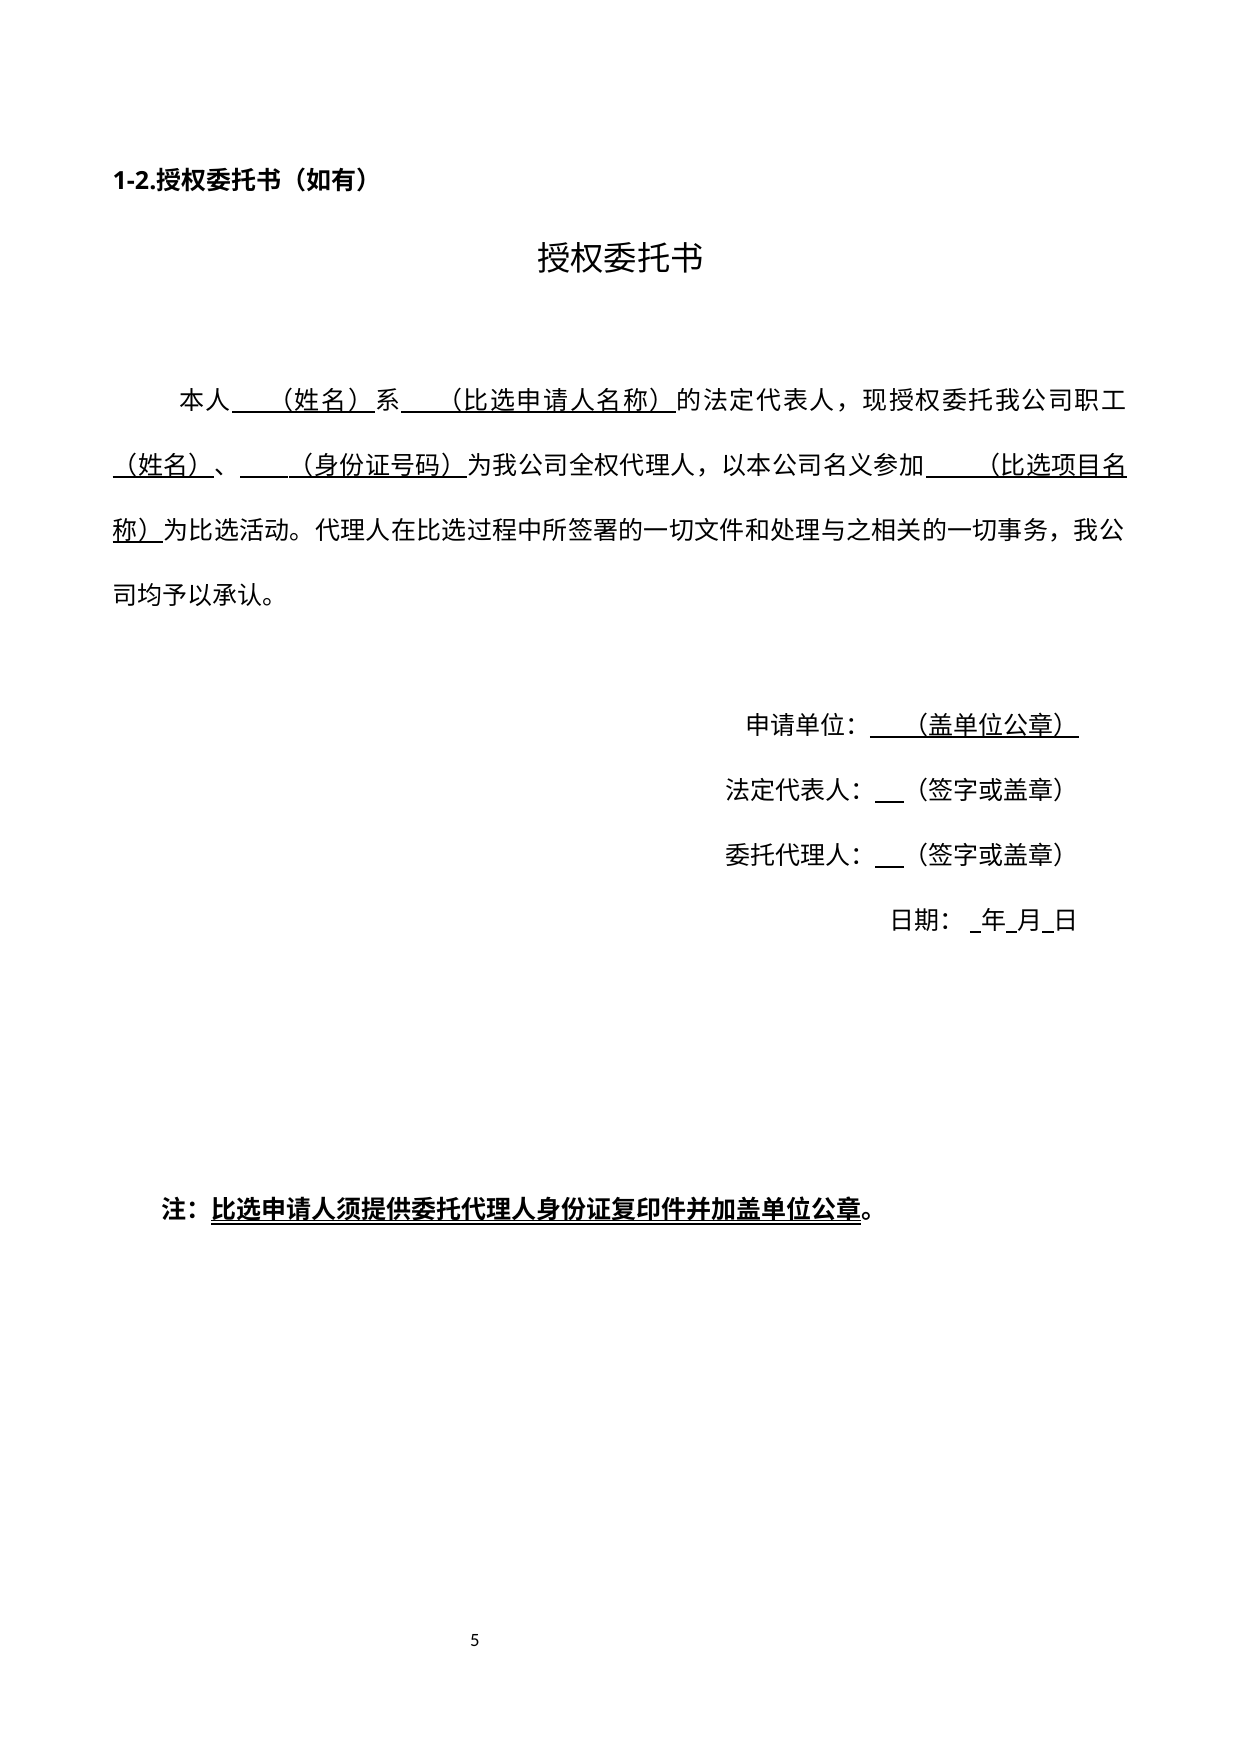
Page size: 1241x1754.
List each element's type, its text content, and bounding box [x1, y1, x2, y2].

text 注：比选申请人须提供委托代理人身份证复印件并加盖单位公章。 [119, 1175, 1121, 1240]
text 日期： 年 月 日 [112, 886, 1078, 951]
text 申请单位： （盖单位公章） [112, 691, 1078, 756]
text 委托代理人： （签字或盖章） [112, 821, 1078, 886]
text 授权委托书 [112, 223, 1128, 288]
text 本人 （姓名）系 （比选申请人名称）的法定代表人，现授权委托我公司职工 （姓名）、 （身份证号码）为我公司全权代理人，以本公司名义参加 （比选项目名称）为比选活动。代理人在比选过程中所签署的一切文件和处理与之相关的一切事务，我公司均予以承认。 [112, 366, 1128, 626]
text 法定代表人： （签字或盖章） [112, 756, 1078, 821]
text 1-2.授权委托书（如有） [112, 146, 1128, 211]
